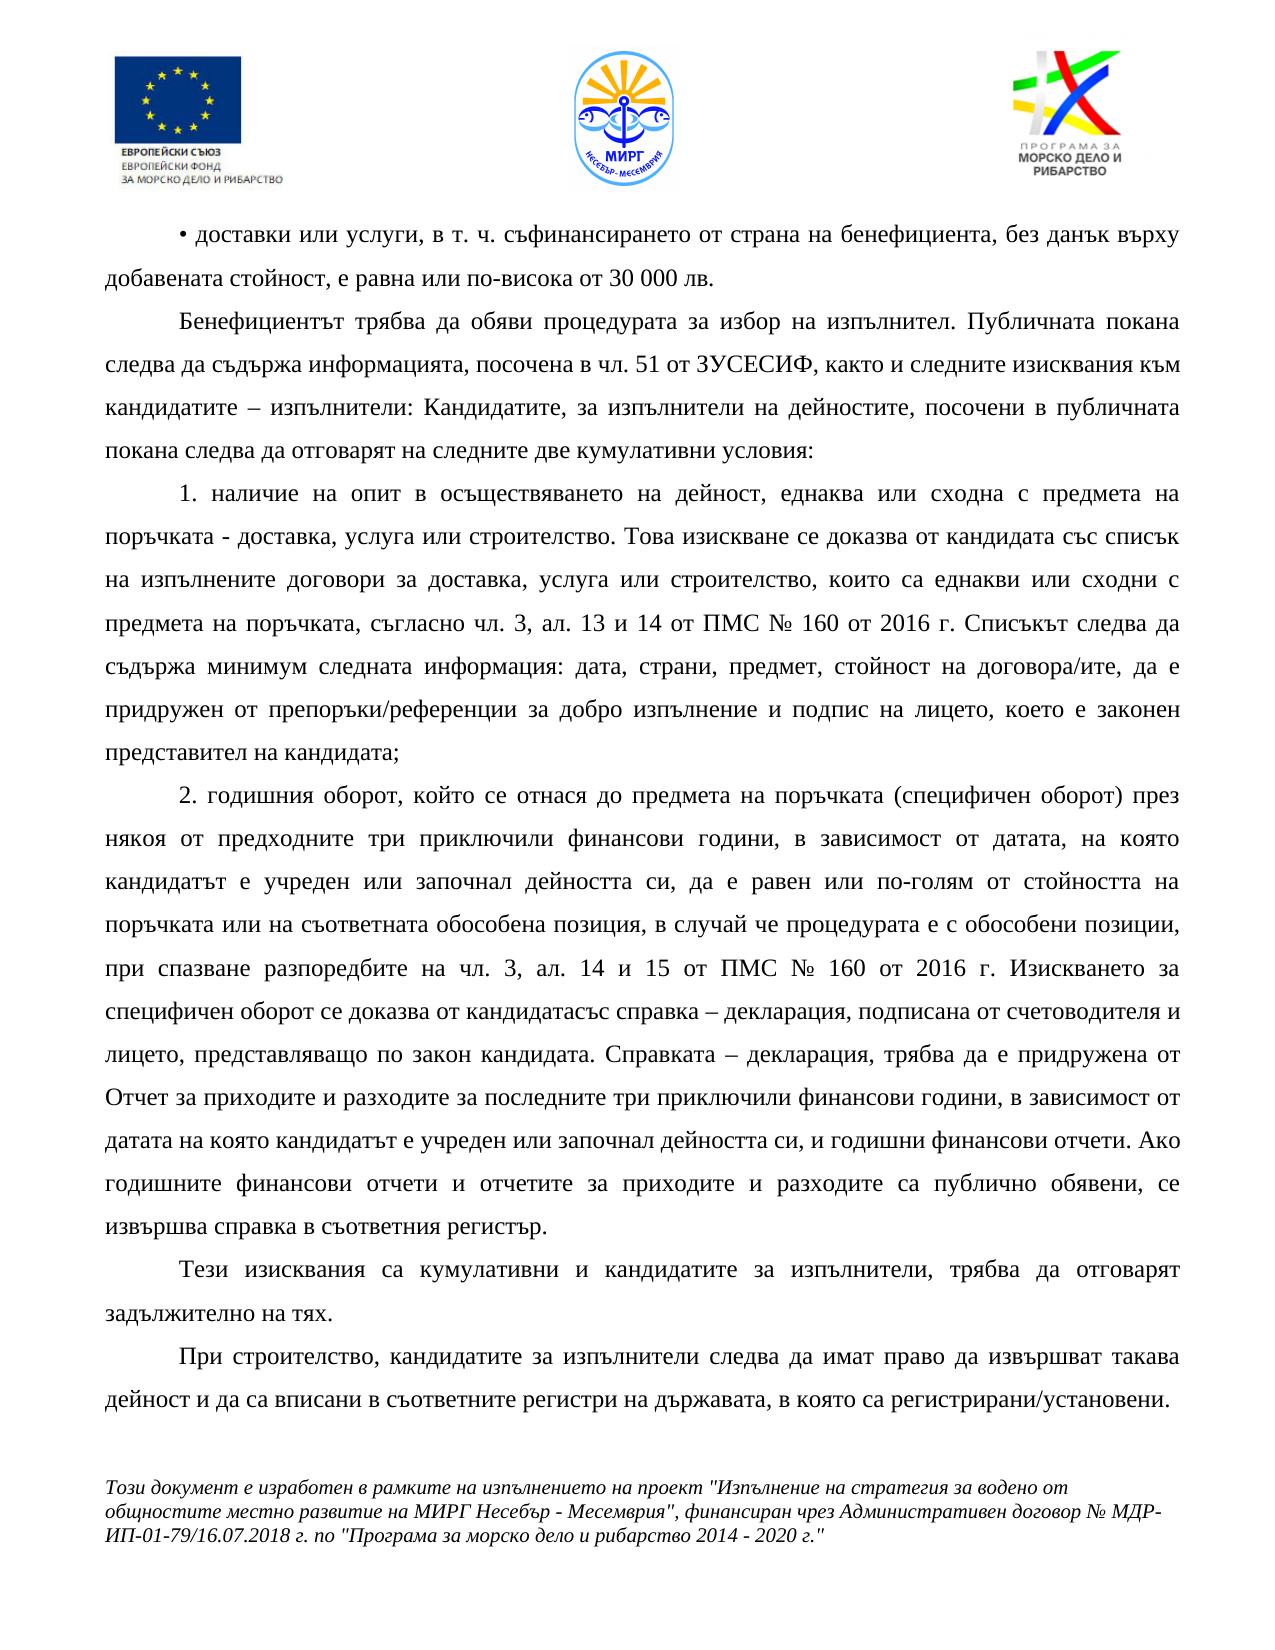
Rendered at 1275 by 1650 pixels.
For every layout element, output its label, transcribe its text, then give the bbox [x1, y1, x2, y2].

text • доставки или услуги, в т. ч. съфинансирането от страна на бенефициента, без данък върху добавената стойност, е равна или по-висока от 30 000 лв. [105, 219, 1181, 291]
text Тези изисквания са кумулативни и кандидатите за изпълнители, трябва да отговарят задължително на тях. [105, 1254, 1181, 1326]
picture [567, 45, 681, 192]
text 1. наличие на опит в осъществяването на дейност, еднаква или сходна с предмета на поръчката - доставка, услуга или строителство. Това изискване се доказва от кандидата със списък на изпълнените договори за доставка, услуга или строителство, които са еднакви или сходни с предмета на поръчката, съгласно чл. 3, ал. 13 и 14 от ПМС № 160 от 2016 г. Списъкът следва да съдържа минимум следната информация: дата, страни, предмет, стойност на договора/ите, да е придружен от препоръки/референции за добро изпълнение и подпис на лицето, което е законен представител на кандидата; [105, 478, 1181, 766]
picture [975, 29, 1155, 192]
text 2. годишния оборот, който се отнася до предмета на поръчката (специфичен оборот) през някоя от предходните три приключили финансови години, в зависимост от датата, на която кандидатът е учреден или започнал дейността си, да е равен или по-голям от стойността на поръчката или на съответната обособена позиция, в случай че процедурата е с обособени позиции, при спазване разпоредбите на чл. 3, ал. 14 и 15 от ПМС № 160 от 2016 г. Изискването за специфичен оборот се доказва от кандидатасъс справка – декларация, подписана от счетоводителя и лицето, представляващо по закон кандидата. Справката – декларация, трябва да е придружена от Отчет за приходите и разходите за последните три приключили финансови години, в зависимост от датата на която кандидатът е учреден или започнал дейността си, и годишни финансови отчети. Ако годишните финансови отчети и отчетите за приходите и разходите са публично обявени, се извършва справка в съответния регистър. [105, 780, 1181, 1240]
text Бенефициентът трябва да обяви процедурата за избор на изпълнител. Публичната покана следва да съдържа информацията, посочена в чл. 51 от ЗУСЕСИФ, както и следните изисквания към кандидатите – изпълнители: Кандидатите, за изпълнители на дейностите, посочени в публичната покана следва да отговарят на следните две кумулативни условия: [105, 306, 1181, 464]
text При строителство, кандидатите за изпълнители следва да имат право да извършват такава дейност и да са вписани в съответните регистри на държавата, в която са регистрирани/установени. [105, 1341, 1181, 1413]
picture [105, 51, 284, 192]
